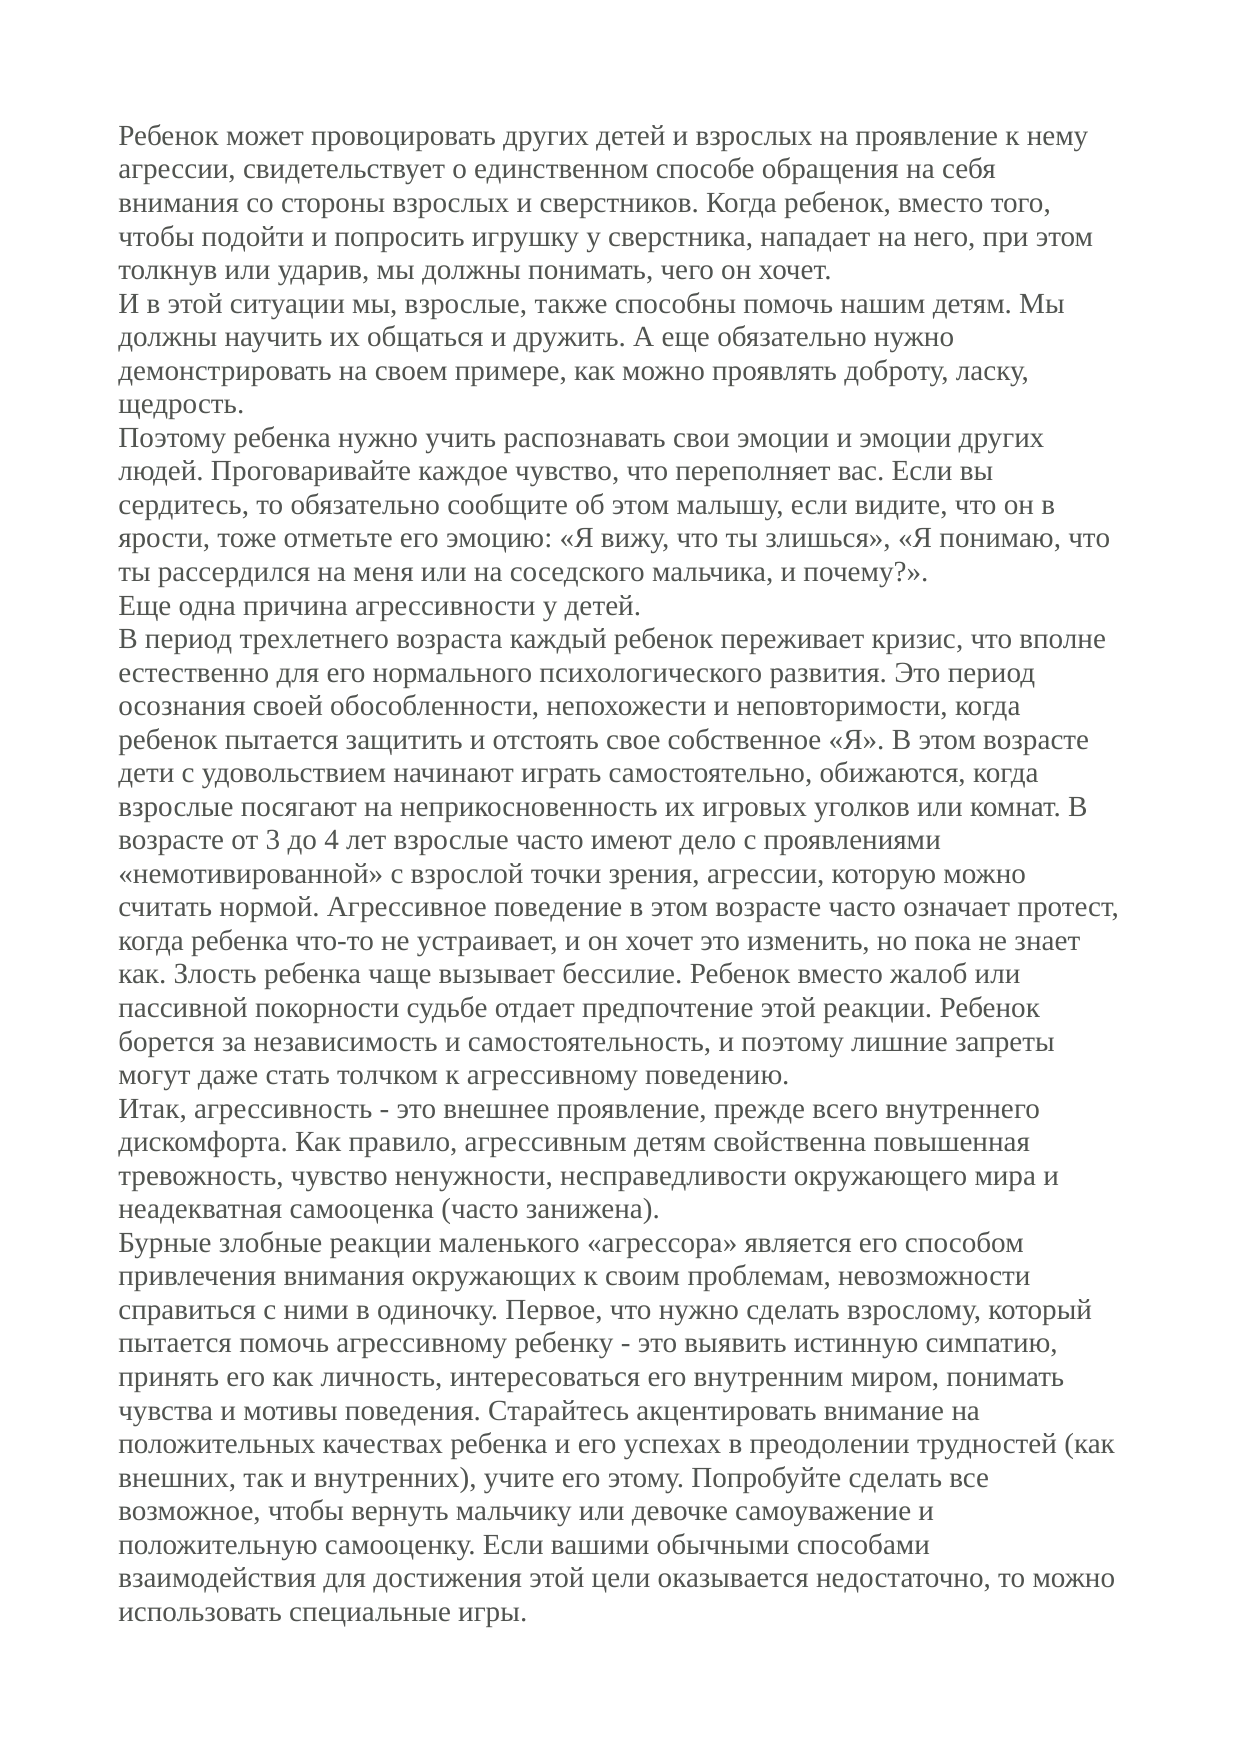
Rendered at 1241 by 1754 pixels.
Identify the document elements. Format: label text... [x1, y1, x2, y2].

text Бурные злобные реакции маленького «агрессора» является его способом привлечения внимания окружающих к своим проблемам, невозможности справиться с ними в одиночку. Первое, что нужно сделать взрослому, который пытается помочь агрессивному ребенку - это выявить истинную симпатию, принять его как личность, интересоваться его внутренним миром, понимать чувства и мотивы поведения. Старайтесь акцентировать внимание на положительных качествах ребенка и его успехах в преодолении трудностей (как внешних, так и внутренних), учите его этому. Попробуйте сделать все возможное, чтобы вернуть мальчику или девочке самоуважение и положительную самооценку. Если вашими обычными способами взаимодействия для достижения этой цели оказывается недостаточно, то можно использовать специальные игры. [118, 1225, 1122, 1627]
text В период трехлетнего возраста каждый ребенок переживает кризис, что вполне естественно для его нормального психологического развития. Это период осознания своей обособленности, непохожести и неповторимости, когда ребенок пытается защитить и отстоять свое собственное «Я». В этом возрасте дети с удовольствием начинают играть самостоятельно, обижаются, когда взрослые посягают на неприкосновенность их игровых уголков или комнат. В возрасте от 3 до 4 лет взрослые часто имеют дело с проявлениями «немотивированной» с взрослой точки зрения, агрессии, которую можно считать нормой. Агрессивное поведение в этом возрасте часто означает протест, когда ребенка что-то не устраивает, и он хочет это изменить, но пока не знает как. Злость ребенка чаще вызывает бессилие. Ребенок вместо жалоб или пассивной покорности судьбе отдает предпочтение этой реакции. Ребенок борется за независимость и самостоятельность, и поэтому лишние запреты могут даже стать толчком к агрессивному поведению. [118, 621, 1122, 1091]
text Ребенок может провоцировать других детей и взрослых на проявление к нему агрессии, свидетельствует о единственном способе обращения на себя внимания со стороны взрослых и сверстников. Когда ребенок, вместо того, чтобы подойти и попросить игрушку у сверстника, нападает на него, при этом толкнув или ударив, мы должны понимать, чего он хочет. [118, 118, 1122, 286]
text Поэтому ребенка нужно учить распознавать свои эмоции и эмоции других людей. Проговаривайте каждое чувство, что переполняет вас. Если вы сердитесь, то обязательно сообщите об этом малышу, если видите, что он в ярости, тоже отметьте его эмоцию: «Я вижу, что ты злишься», «Я понимаю, что ты рассердился на меня или на соседского мальчика, и почему?». [118, 420, 1122, 588]
text Итак, агрессивность - это внешнее проявление, прежде всего внутреннего дискомфорта. Как правило, агрессивным детям свойственна повышенная тревожность, чувство ненужности, несправедливости окружающего мира и неадекватная самооценка (часто занижена). [118, 1091, 1122, 1225]
text Еще одна причина агрессивности у детей. [118, 588, 1122, 621]
text И в этой ситуации мы, взрослые, также способны помочь нашим детям. Мы должны научить их общаться и дружить. А еще обязательно нужно демонстрировать на своем примере, как можно проявлять доброту, ласку, щедрость. [118, 286, 1122, 420]
